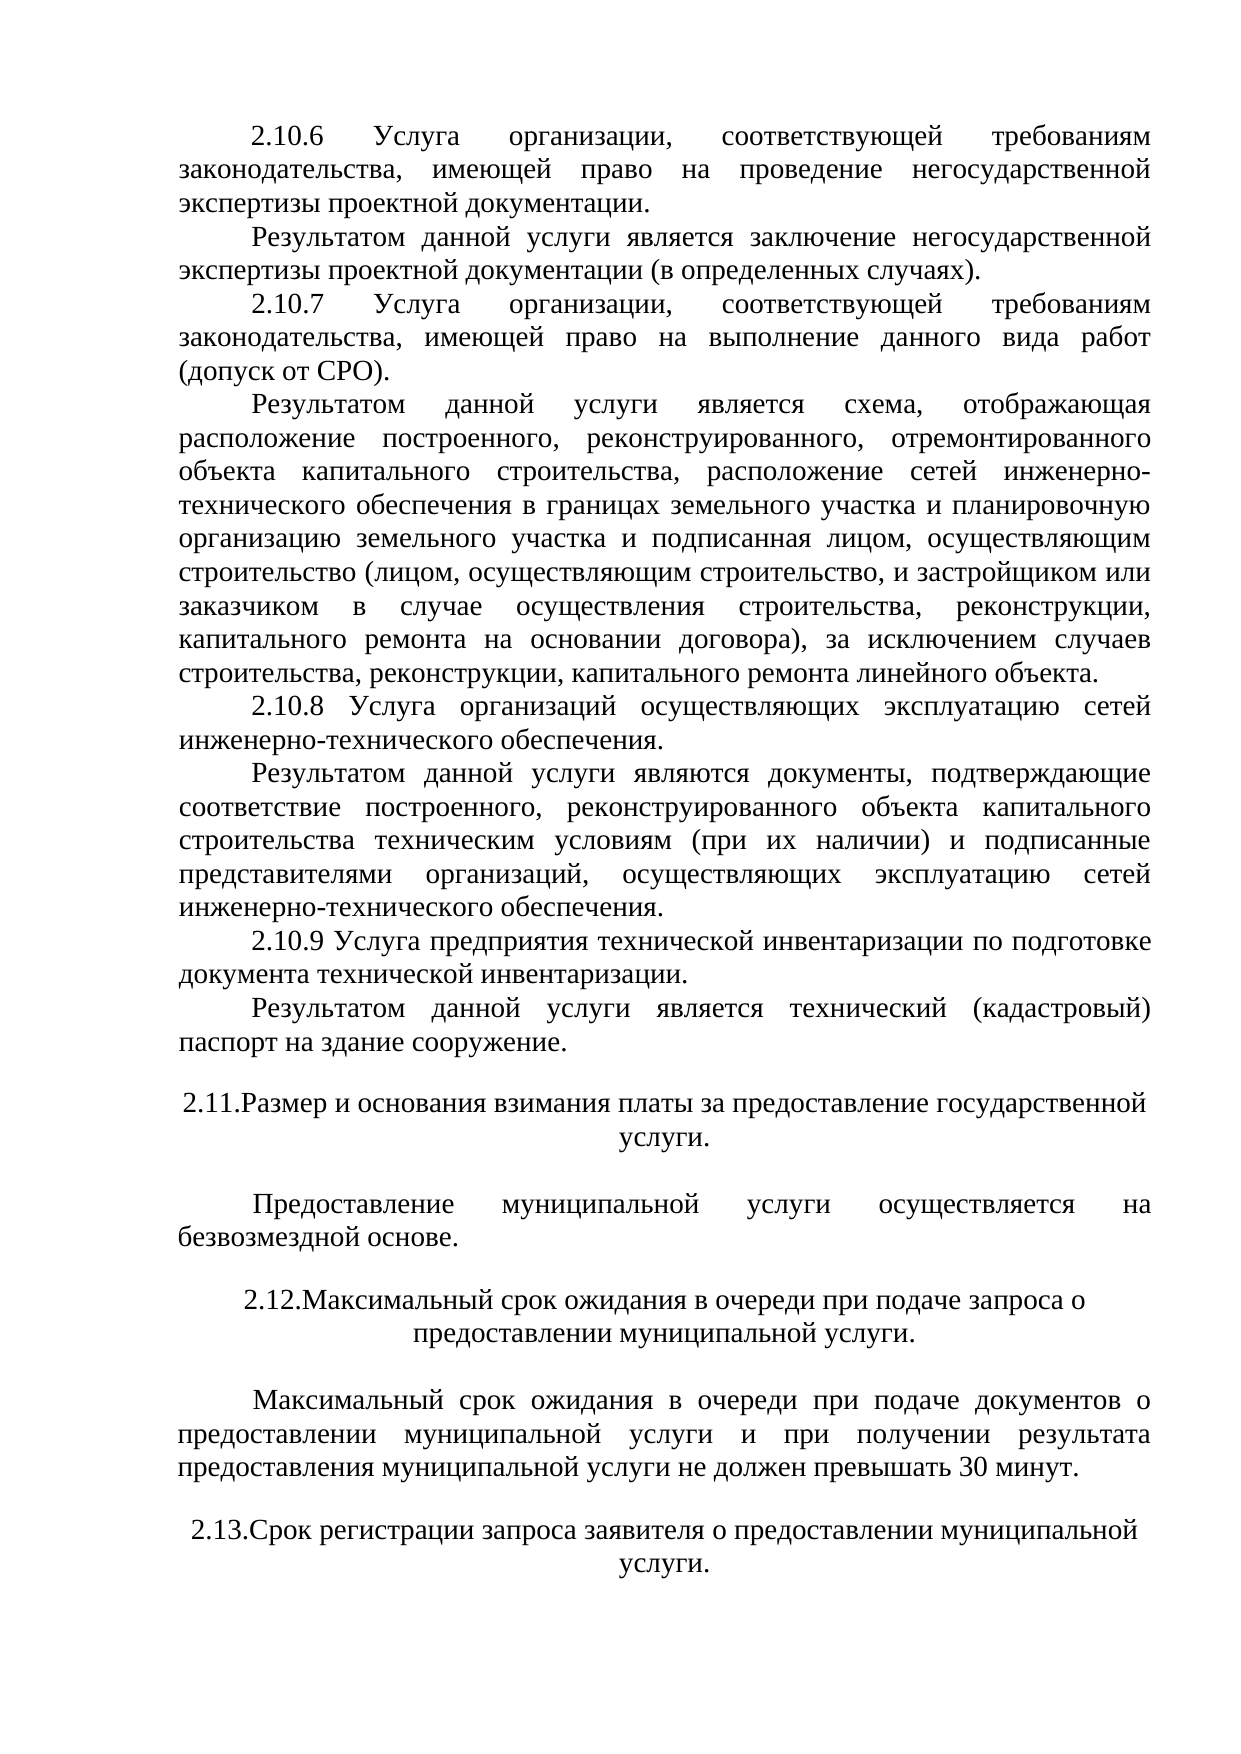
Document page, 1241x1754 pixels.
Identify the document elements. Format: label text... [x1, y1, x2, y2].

list 2.11.Размер и основания взимания платы за предоставление государственной услуги. [177, 1085, 1152, 1152]
text Предоставление муниципальной услуги осуществляется на безвозмездной основе. [177, 1186, 1152, 1253]
text Результатом данной услуги является технический (кадастровый) паспорт на здание сооружение. [179, 990, 1152, 1057]
text Результатом данной услуги являются документы, подтверждающие соответствие построенного, реконструированного объекта капитального строительства техническим условиям (при их наличии) и подписанные представителями организаций, осуществляющих эксплуатацию сетей инженерно-технического обеспечения. [179, 755, 1152, 923]
list Максимальный срок ожидания в очереди при подаче документов о предоставлении муниципальной услуги и при получении результата предоставления муниципальной услуги не должен превышать 30 минут. [177, 1382, 1152, 1483]
text 2.10.6 Услуга организации, соответствующей требованиям законодательства, имеющей право на проведение негосударственной экспертизы проектной документации. [178, 118, 1152, 219]
text 2.10.8 Услуга организаций осуществляющих эксплуатацию сетей инженерно-технического обеспечения. [179, 688, 1152, 755]
text 2.13.Срок регистрации запроса заявителя о предоставлении муниципальной услуги. [177, 1512, 1152, 1579]
text Результатом данной услуги является схема, отображающая расположение построенного, реконструированного, отремонтированного объекта капитального строительства, расположение сетей инженерно-технического обеспечения в границах земельного участка и планировочную организацию земельного участка и подписанная лицом, осуществляющим строительство (лицом, осуществляющим строительство, и застройщиком или заказчиком в случае осуществления строительства, реконструкции, капитального ремонта на основании договора), за исключением случаев строительства, реконструкции, капитального ремонта линейного объекта. [178, 386, 1152, 688]
text 2.10.9 Услуга предприятия технической инвентаризации по подготовке документа технической инвентаризации. [179, 923, 1152, 990]
text 2.12.Максимальный срок ожидания в очереди при подаче запроса о предоставлении муниципальной услуги. [177, 1282, 1152, 1349]
text 2.10.7 Услуга организации, соответствующей требованиям законодательства, имеющей право на выполнение данного вида работ (допуск от СРО). [178, 286, 1152, 386]
text Результатом данной услуги является заключение негосударственной экспертизы проектной документации (в определенных случаях). [178, 219, 1152, 286]
